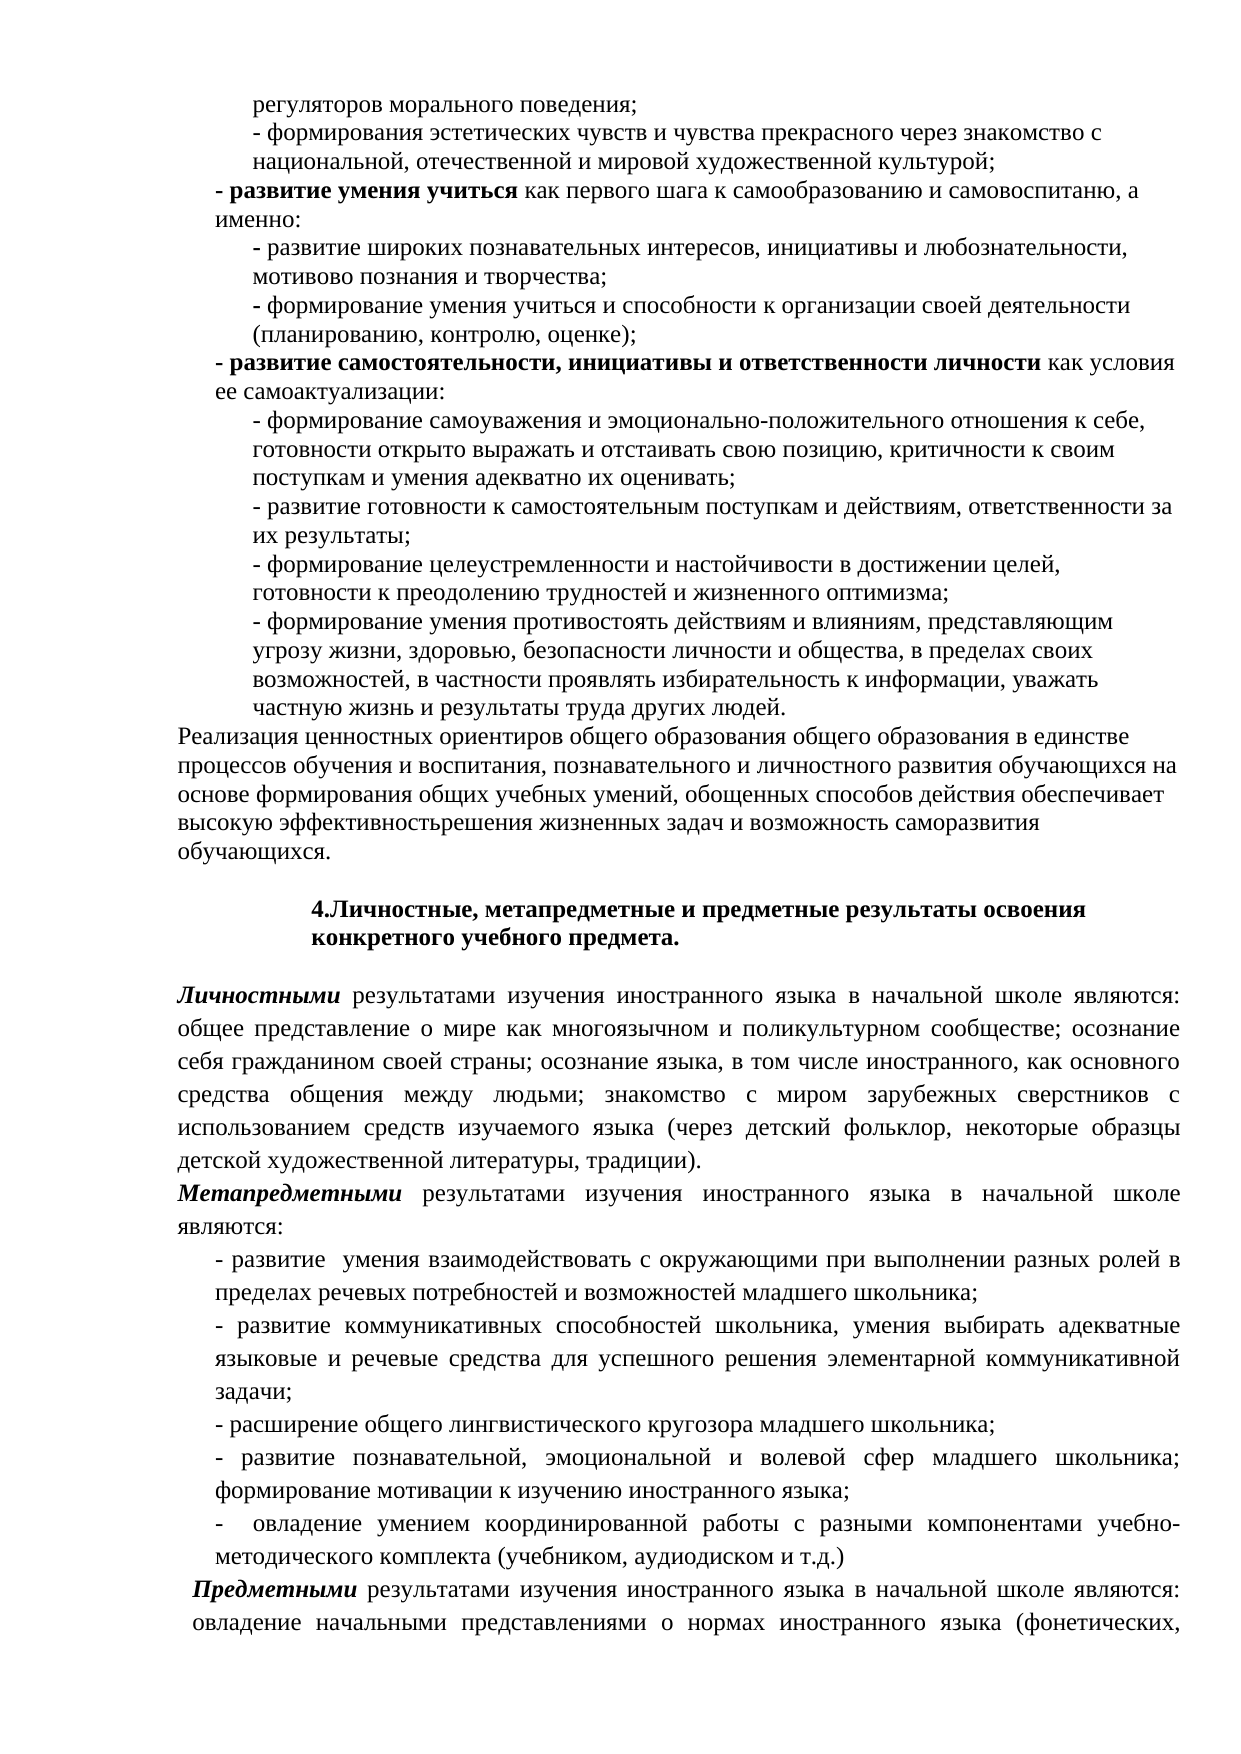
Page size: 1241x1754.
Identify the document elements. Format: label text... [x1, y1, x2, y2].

text - формирование умения противостоять действиям и влияниям, представляющим угрозу жизни, здоровью, безопасности личности и общества, в пределах своих возможностей, в частности проявлять избирательность к информации, уважать частную жизнь и результаты труда других людей. [252, 606, 1181, 721]
text - развитие широких познавательных интересов, инициативы и любознательности, мотивово познания и творчества; [252, 232, 1181, 290]
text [252, 89, 1181, 117]
text - развитие самостоятельности, инициативы и ответственности личности как условия ее самоактуализации: [215, 347, 1181, 405]
text - формирование целеустремленности и настойчивости в достижении целей, готовности к преодолению трудностей и жизненного оптимизма; [252, 549, 1181, 606]
text - формирования эстетических чувств и чувства прекрасного через знакомство с национальной, отечественной и мировой художественной культурой; [252, 117, 1181, 175]
text - развитие умения взаимодействовать с окружающими при выполнении разных ролей в пределах речевых потребностей и возможностей младшего школьника; [215, 1244, 1181, 1306]
text - овладение умением координированной работы с разными компонентами учебно-методического комплекта (учебником, аудиодиском и т.д.) [215, 1508, 1181, 1570]
text - формирование умения учиться и способности к организации своей деятельности (планированию, контролю, оценке); [252, 290, 1181, 347]
text Реализация ценностных ориентиров общего образования общего образования в единстве процессов обучения и воспитания, познавательного и личностного развития обучающихся на основе формирования общих учебных умений, обощенных способов действия обеспечивает высокую эффективностьрешения жизненных задач и возможность саморазвития обучающихся. [177, 721, 1181, 865]
text Метапредметными результатами изучения иностранного языка в начальной школе являются: [177, 1178, 1181, 1240]
text - развитие коммуникативных способностей школьника, умения выбирать адекватные языковые и речевые средства для успешного решения элементарной коммуникативной задачи; [215, 1310, 1181, 1405]
text - развитие умения учиться как первого шага к самообразованию и самовоспитаню, а именно: [215, 175, 1181, 232]
text - расширение общего лингвистического кругозора младшего школьника; [215, 1409, 1181, 1438]
text - формирование самоуважения и эмоционально-положительного отношения к себе, готовности открыто выражать и отстаивать свою позицию, критичности к своим поступкам и умения адекватно их оценивать; [252, 405, 1181, 491]
text 4.Личностные, метапредметные и предметные результаты освоения конкретного учебного предмета. [311, 894, 1181, 951]
text Личностными результатами изучения иностранного языка в начальной школе являются: общее представление о мире как многоязычном и поликультурном сообществе; осознание себя гражданином своей страны; осознание языка, в том числе иностранного, как основного средства общения между людьми; знакомство с миром зарубежных сверстников с использованием средств изучаемого языка (через детский фольклор, некоторые образцы детской художественной литературы, традиции). [177, 980, 1181, 1174]
text - развитие познавательной, эмоциональной и волевой сфер младшего школьника; формирование мотивации к изучению иностранного языка; [215, 1442, 1181, 1504]
text - развитие готовности к самостоятельным поступкам и действиям, ответственности за их результаты; [252, 491, 1181, 549]
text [192, 1574, 1181, 1636]
